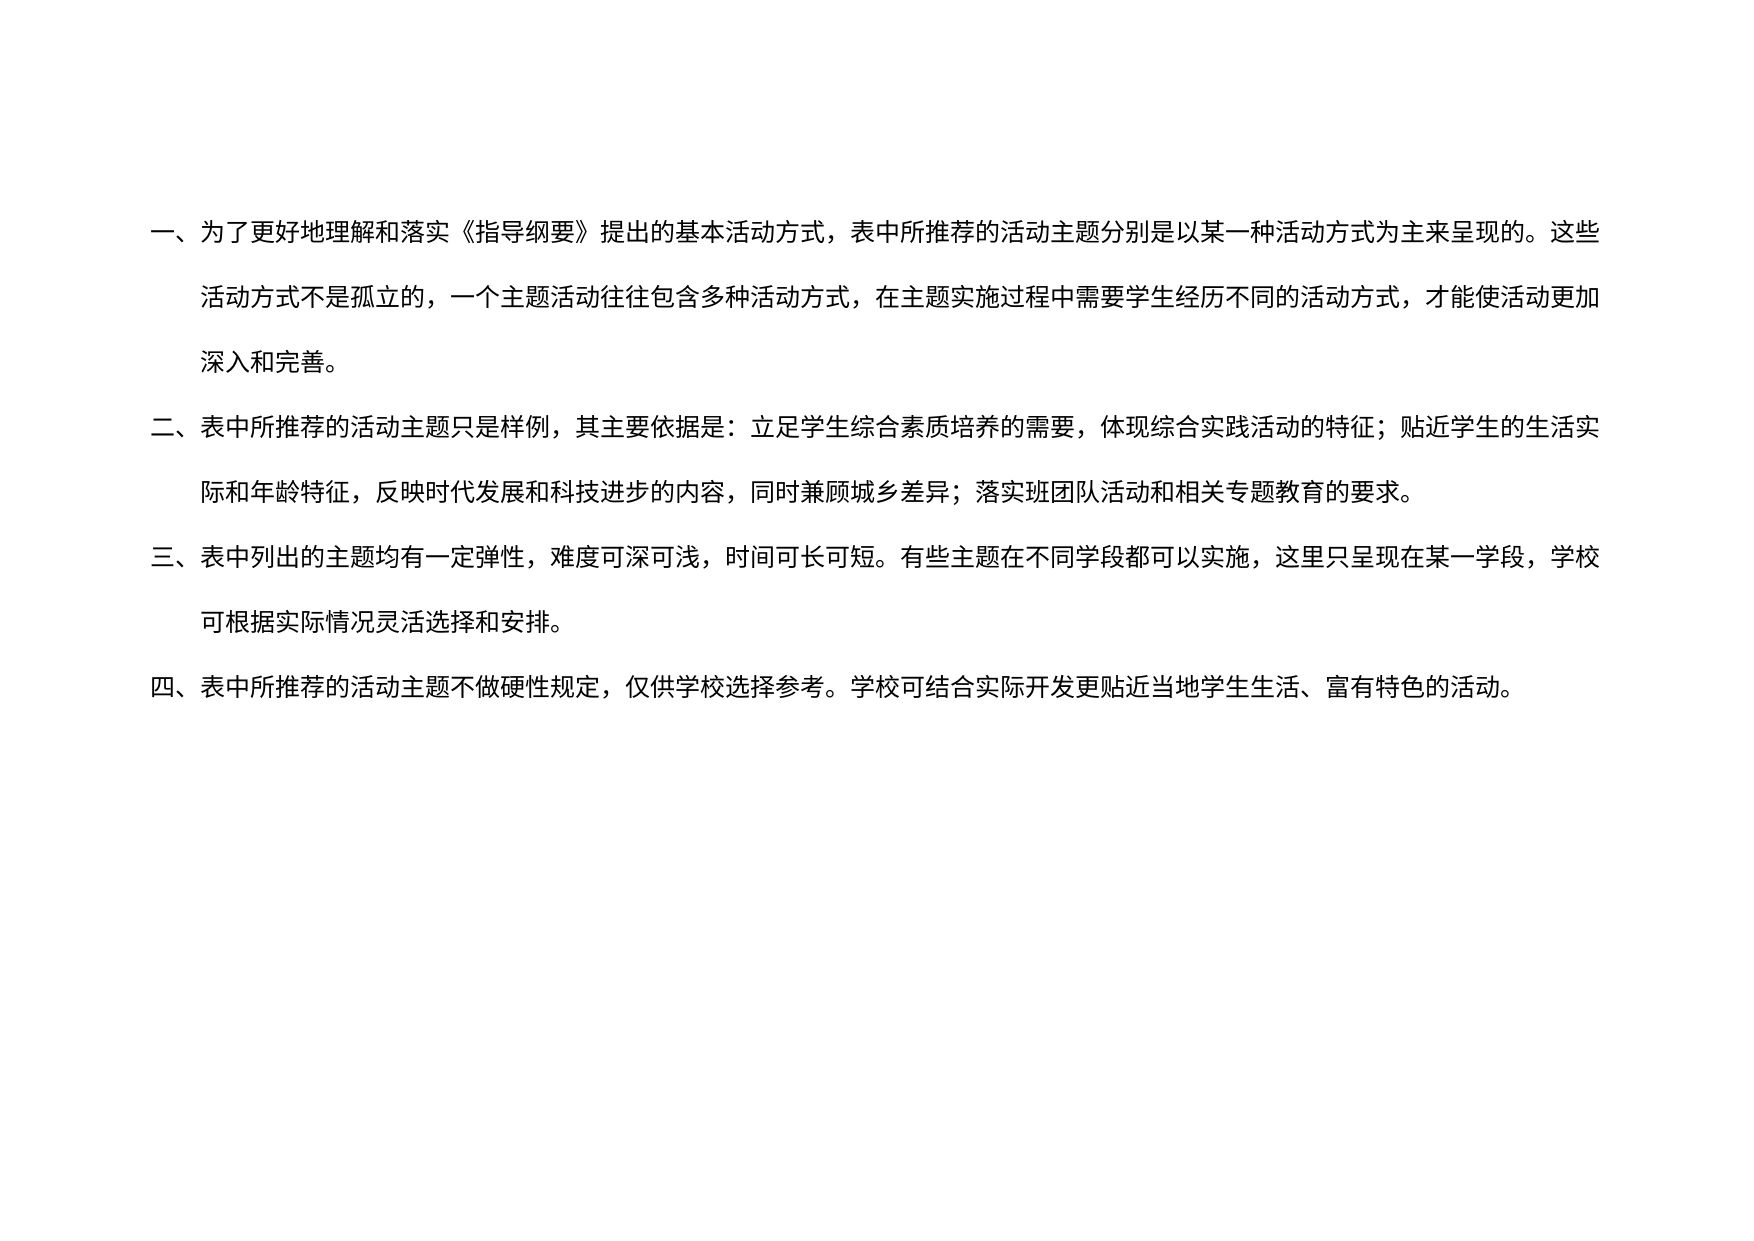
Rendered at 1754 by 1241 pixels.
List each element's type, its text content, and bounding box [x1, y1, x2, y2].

list 表中列出的主题均有一定弹性，难度可深可浅，时间可长可短。有些主题在不同学段都可以实施，这里只呈现在某一学段，学校可根据实际情况灵活选择和安排。 [150, 523, 1604, 653]
list 为了更好地理解和落实《指导纲要》提出的基本活动方式，表中所推荐的活动主题分别是以某一种活动方式为主来呈现的。这些活动方式不是孤立的，一个主题活动往往包含多种活动方式，在主题实施过程中需要学生经历不同的活动方式，才能使活动更加深入和完善。 [150, 198, 1604, 393]
list 表中所推荐的活动主题只是样例，其主要依据是：立足学生综合素质培养的需要，体现综合实践活动的特征；贴近学生的生活实际和年龄特征，反映时代发展和科技进步的内容，同时兼顾城乡差异；落实班团队活动和相关专题教育的要求。 [150, 393, 1604, 523]
list 表中所推荐的活动主题不做硬性规定，仅供学校选择参考。学校可结合实际开发更贴近当地学生生活、富有特色的活动。 [150, 653, 1604, 718]
